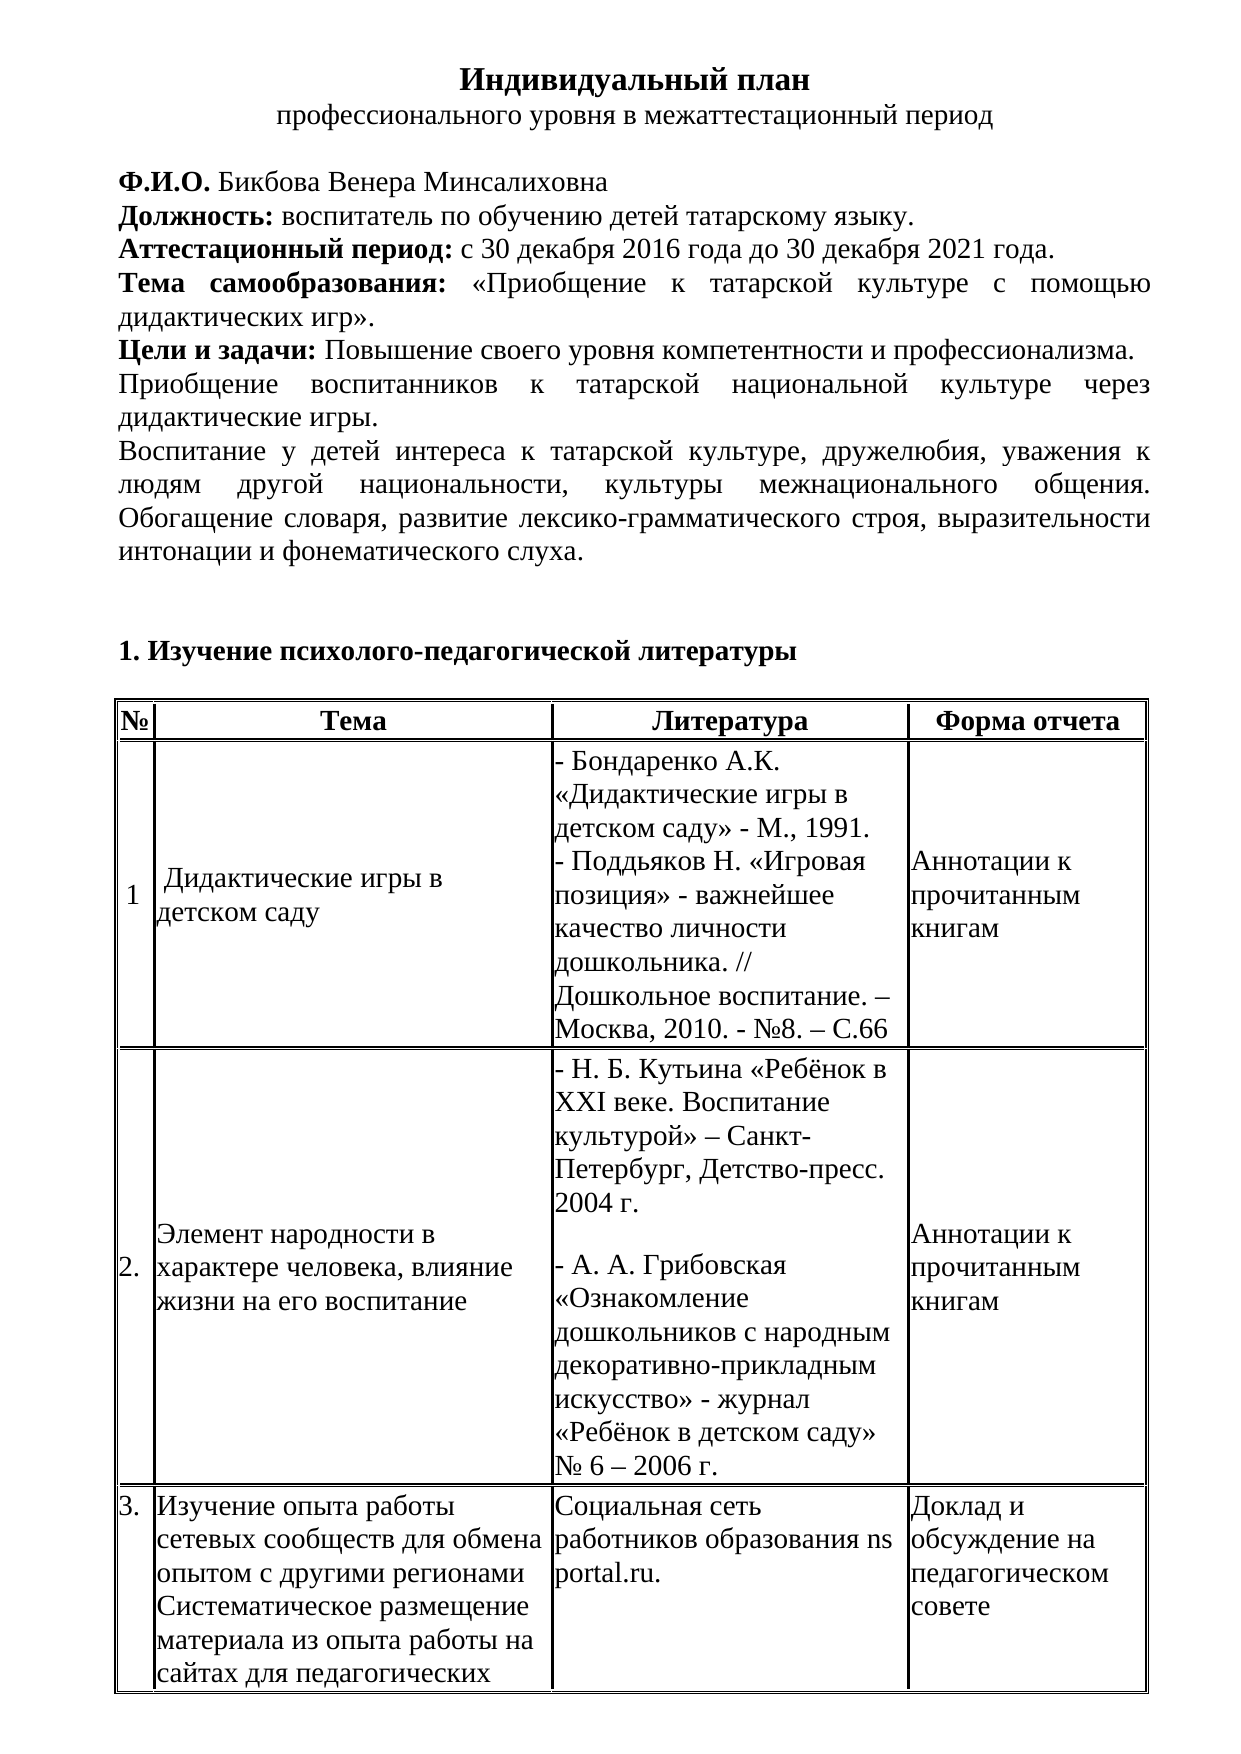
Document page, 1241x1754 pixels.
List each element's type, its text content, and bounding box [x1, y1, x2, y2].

text профессионального уровня в межаттестационный период [118, 97, 1152, 131]
text Воспитание у детей интереса к татарской культуре, дружелюбия, уважения к людям другой национальности, культуры межнационального общения. Обогащение словаря, развитие лексико-грамматического строя, выразительности интонации и фонематического слуха. [118, 500, 1152, 567]
table_header Форма отчета [908, 702, 1145, 738]
table_header Литература [552, 702, 908, 738]
text Аттестационный период: с 30 декабря 2016 года до 30 декабря 2021 года. [118, 232, 1152, 265]
text Должность: воспитатель по обучению детей татарскому языку. [118, 198, 1152, 232]
table_cell Аннотации к прочитанным книгам [910, 1046, 1146, 1483]
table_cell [154, 1487, 552, 1691]
table_cell Аннотации к прочитанным книгам [910, 738, 1146, 1046]
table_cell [908, 1483, 1146, 1691]
table_cell 1 [118, 738, 153, 1046]
table_cell Дидактические игры в детском саду [156, 742, 551, 1046]
table_cell - Бондаренко А.К. «Дидактические игры в детском саду» - М., 1991. - Поддьяков Н. «Игровая позиция» - важнейшее качество личности дошкольника. // Дошкольное воспитание. – Москва, 2010. - №8. – С.66 [554, 742, 907, 1046]
table_cell 2. [118, 1046, 153, 1483]
text Ф.И.О. Бикбова Венера Минсалиховна [118, 164, 1152, 198]
table_cell Элемент народности в характере человека, влияние жизни на его воспитание [156, 1050, 551, 1483]
text 1. Изучение психолого-педагогической литературы [118, 633, 1152, 666]
table_header № [118, 700, 154, 738]
text Тема самообразования: «Приобщение к татарской культуре с помощью дидактических игр». [118, 265, 1152, 332]
table_cell - Н. Б. Кутьина «Ребёнок в ХХI веке. Воспитание культурой» – Санкт-Петербург, Детство-пресс. 2004 г. - А. А. Грибовская «Ознакомление дошкольников с народным декоративно-прикладным искусство» - журнал «Ребёнок в детском саду» № 6 – 2006 г. [554, 1050, 907, 1483]
table_header Тема [154, 700, 552, 738]
text Цели и задачи: Повышение своего уровня компетентности и профессионализма. [118, 332, 1152, 366]
text Приобщение воспитанников к татарской национальной культуре через дидактические игры. [118, 366, 1152, 433]
text Индивидуальный план [118, 59, 1152, 97]
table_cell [552, 1487, 908, 1691]
table_cell 3. [118, 1483, 154, 1691]
